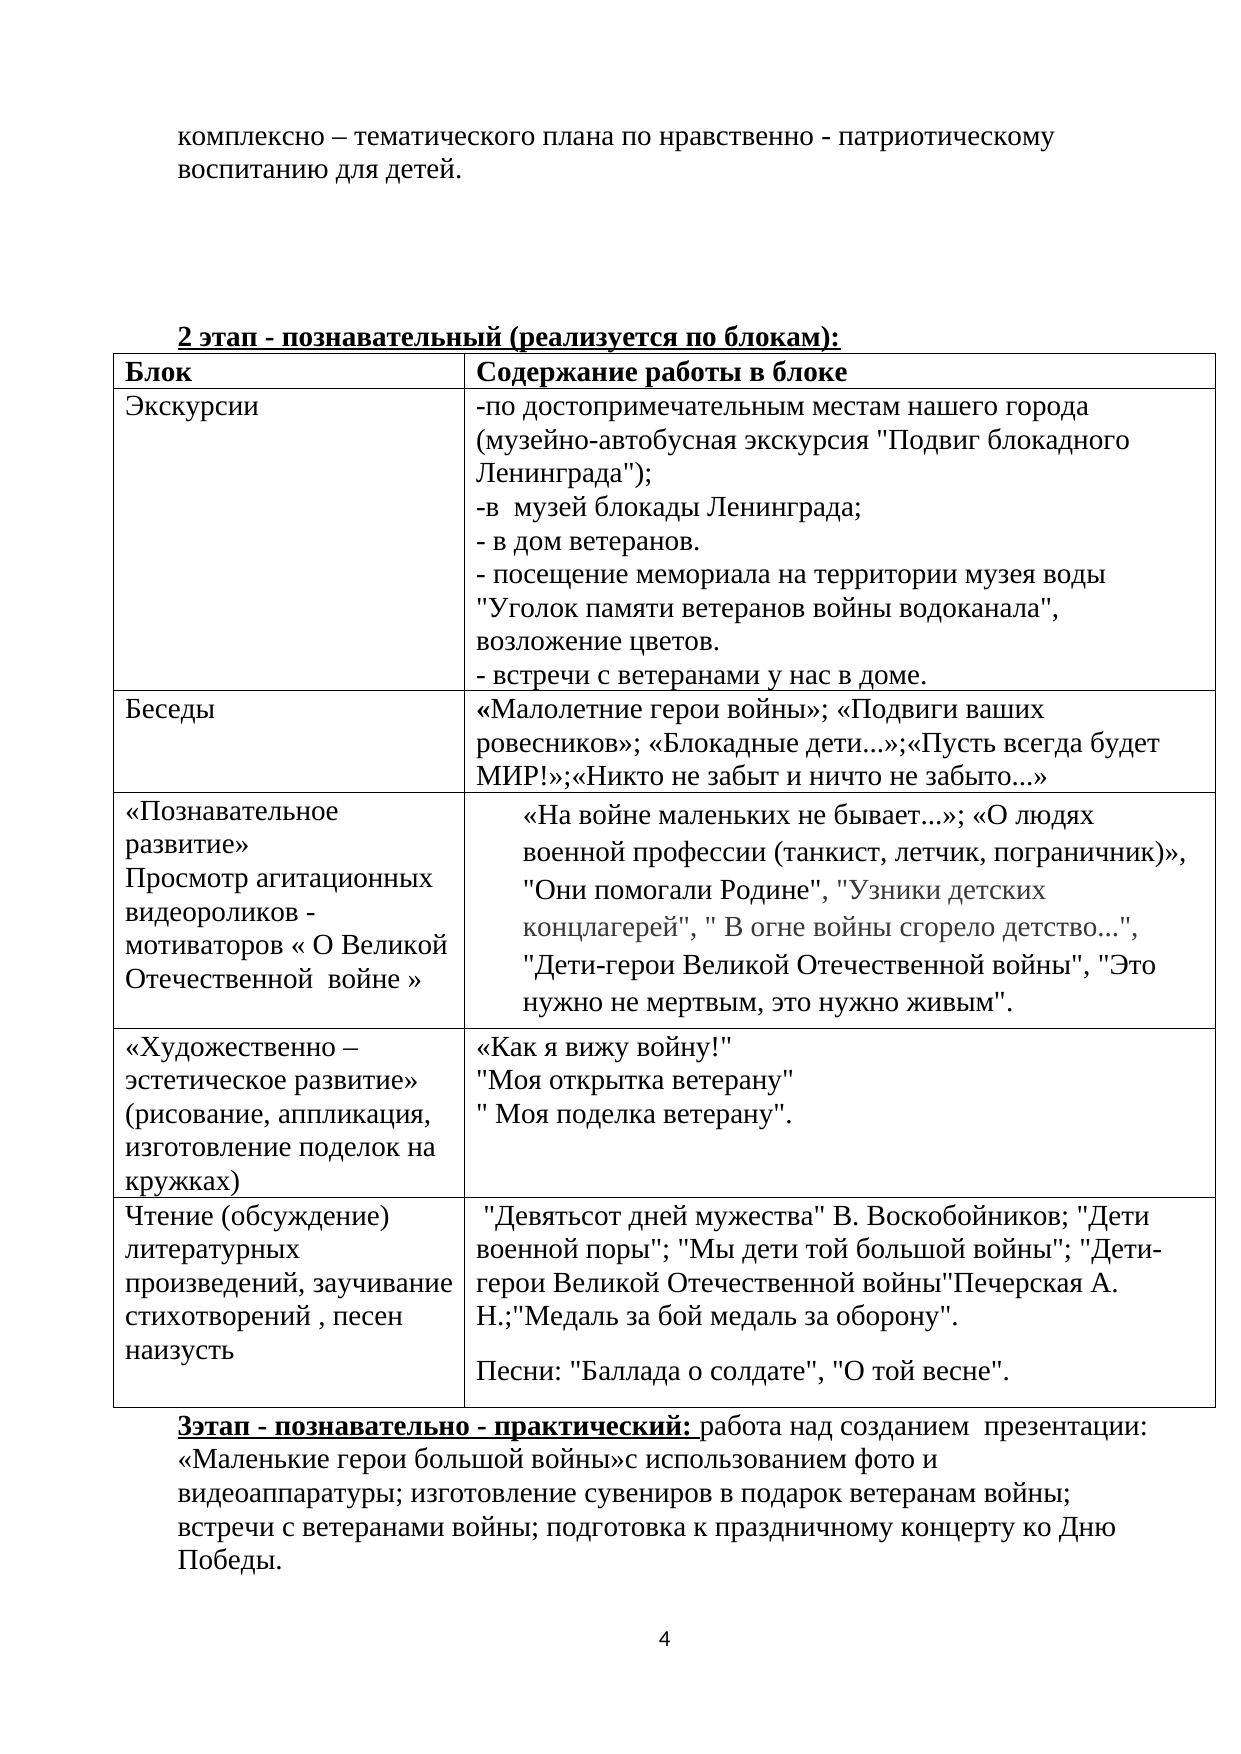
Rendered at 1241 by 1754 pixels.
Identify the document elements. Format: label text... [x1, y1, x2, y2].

table_cell Чтение (обсуждение) литературных произведений, заучивание стихотворений , песен наизусть [114, 1198, 464, 1407]
text 2 этап - познавательный (реализуется по блокам): [177, 319, 1152, 353]
table_cell Экскурсии [114, 389, 464, 690]
table_cell Беседы [114, 691, 464, 792]
table_cell «Художественно – эстетическое развитие» (рисование, аппликация, изготовление поделок на кружках) [114, 1029, 464, 1197]
table_header Содержание работы в блоке [465, 354, 1215, 387]
text 3этап - познавательно - практический: работа над созданием презентации: «Маленькие герои большой войны»с использованием фото и видеоаппаратуры; изготовление сувениров в подарок ветеранам войны; встречи с ветеранами войны; подготовка к праздничному концерту ко Дню Победы. [177, 1408, 1152, 1576]
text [177, 118, 1152, 185]
table_cell «Познавательное развитие» Просмотр агитационных видеороликов - мотиваторов « О Великой Отечественной войне » [114, 793, 464, 1028]
table_cell «На войне маленьких не бывает...»; «О людях военной профессии (танкист, летчик, пограничник)», "Они помогали Родине", "Узники детских концлагерей", " В огне войны сгорело детство...", "Дети-герои Великой Отечественной войны", "Это нужно не мертвым, это нужно живым". [465, 793, 1215, 1028]
table_cell "Девятьсот дней мужества" В. Воскобойников; "Дети военной поры"; "Мы дети той большой войны"; "Дети-герои Великой Отечественной войны"Печерская А. Н.;"Медаль за бой медаль за оборону". Песни: "Баллада о солдате", "О той весне". [465, 1198, 1215, 1407]
table_cell «Как я вижу войну!" "Моя открытка ветерану" " Моя поделка ветерану". [465, 1029, 1215, 1197]
table_header Блок [114, 354, 464, 387]
table_cell -по достопримечательным местам нашего города (музейно-автобусная экскурсия "Подвиг блокадного Ленинграда"); -в музей блокады Ленинграда; - в дом ветеранов. - посещение мемориала на территории музея воды "Уголок памяти ветеранов войны водоканала", возложение цветов. - встречи с ветеранами у нас в доме. [465, 389, 1215, 690]
table_cell «Малолетние герои войны»; «Подвиги ваших ровесников»; «Блокадные дети...»;«Пусть всегда будет МИР!»;«Никто не забыт и ничто не забыто...» [465, 691, 1215, 792]
